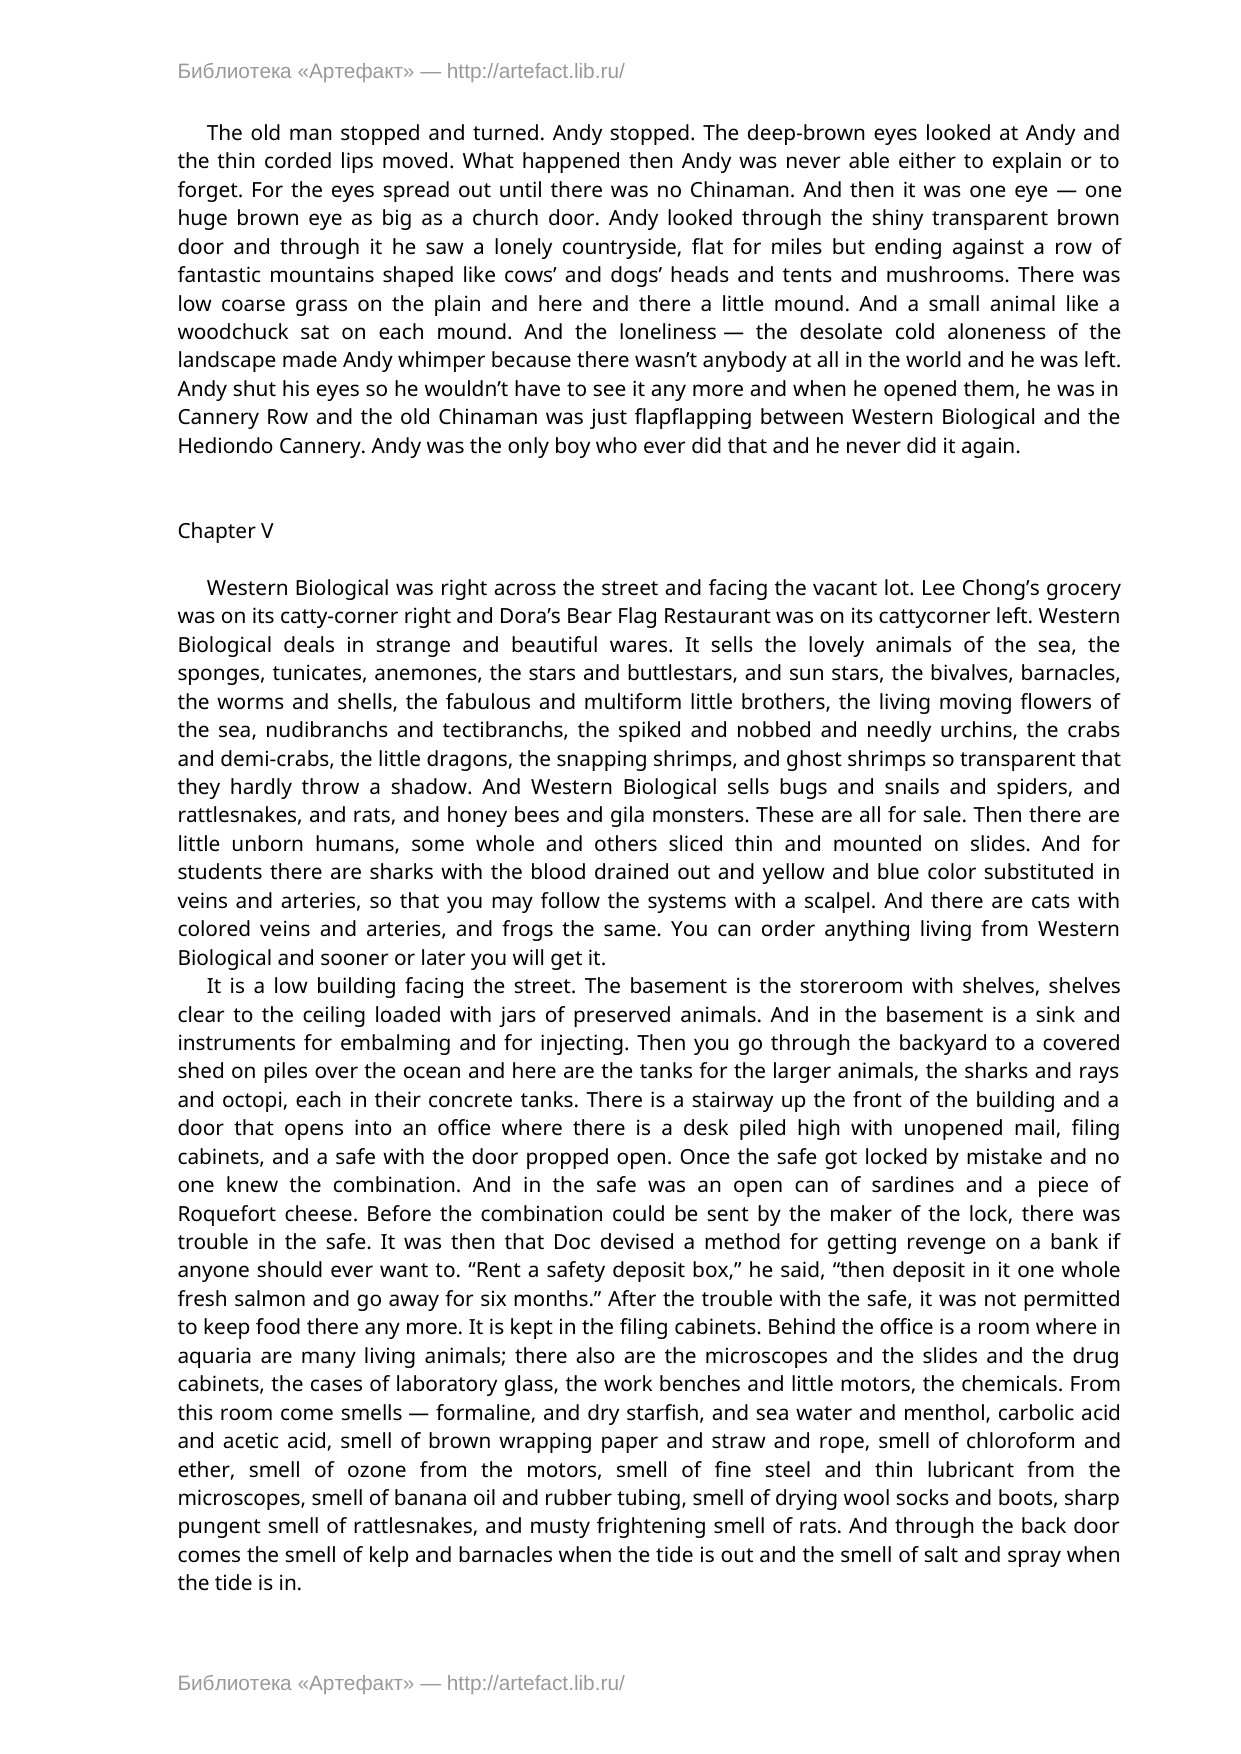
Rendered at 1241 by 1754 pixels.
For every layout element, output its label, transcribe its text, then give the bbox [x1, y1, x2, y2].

text It is a low building facing the street. The basement is the storeroom with shelves, shelves clear to the ceiling loaded with jars of preserved animals. And in the basement is a sink and instruments for embalming and for injecting. Then you go through the backyard to a covered shed on piles over the ocean and here are the tanks for the larger animals, the sharks and rays and octopi, each in their concrete tanks. There is a stairway up the front of the building and a door that opens into an office where there is a desk piled high with unopened mail, filing cabinets, and a safe with the door propped open. Once the safe got locked by mistake and no one knew the combination. And in the safe was an open can of sardines and a piece of Roquefort cheese. Before the combination could be sent by the maker of the lock, there was trouble in the safe. It was then that Doc devised a method for getting revenge on a bank if anyone should ever want to. “Rent a safety deposit box,” he said, “then deposit in it one whole fresh salmon and go away for six months.” After the trouble with the safe, it was not permitted to keep food there any more. It is kept in the filing cabinets. Behind the office is a room where in aquaria are many living animals; there also are the microscopes and the slides and the drug cabinets, the cases of laboratory glass, the work benches and little motors, the chemicals. From this room come smells — formaline, and dry starfish, and sea water and menthol, carbolic acid and acetic acid, smell of brown wrapping paper and straw and rope, smell of chloroform and ether, smell of ozone from the motors, smell of fine steel and thin lubricant from the microscopes, smell of banana oil and rubber tubing, smell of drying wool socks and boots, sharp pungent smell of rattlesnakes, and musty frightening smell of rats. And through the back door comes the smell of kelp and barnacles when the tide is out and the smell of salt and spray when the tide is in. [177, 971, 1122, 1597]
text Western Biological was right across the street and facing the vacant lot. Lee Chong’s grocery was on its catty-corner right and Dora’s Bear Flag Restaurant was on its cattycorner left. Western Biological deals in strange and beautiful wares. It sells the lovely animals of the sea, the sponges, tunicates, anemones, the stars and buttlestars, and sun stars, the bivalves, barnacles, the worms and shells, the fabulous and multiform little brothers, the living moving flowers of the sea, nudibranchs and tectibranchs, the spiked and nobbed and needly urchins, the crabs and demi-crabs, the little dragons, the snapping shrimps, and ghost shrimps so transparent that they hardly throw a shadow. And Western Biological sells bugs and snails and spiders, and rattlesnakes, and rats, and honey bees and gila monsters. These are all for sale. Then there are little unborn humans, some whole and others sliced thin and mounted on slides. And for students there are sharks with the blood drained out and yellow and blue color substituted in veins and arteries, so that you may follow the systems with a scalpel. And there are cats with colored veins and arteries, and frogs the same. You can order anything living from Western Biological and sooner or later you will get it. [177, 573, 1122, 971]
subtitle Chapter V [177, 516, 1122, 545]
text The old man stopped and turned. Andy stopped. The deep-brown eyes looked at Andy and the thin corded lips moved. What happened then Andy was never able either to explain or to forget. For the eyes spread out until there was no Chinaman. And then it was one eye — one huge brown eye as big as a church door. Andy looked through the shiny transparent brown door and through it he saw a lonely countryside, flat for miles but ending against a row of fantastic mountains shaped like cows’ and dogs’ heads and tents and mushrooms. There was low coarse grass on the plain and here and there a little mound. And a small animal like a woodchuck sat on each mound. And the loneliness — the desolate cold aloneness of the landscape made Andy whimper because there wasn’t anybody at all in the world and he was left. Andy shut his eyes so he wouldn’t have to see it any more and when he opened them, he was in Cannery Row and the old Chinaman was just flapflapping between Western Biological and the Hediondo Cannery. Andy was the only boy who ever did that and he never did it again. [177, 118, 1122, 459]
